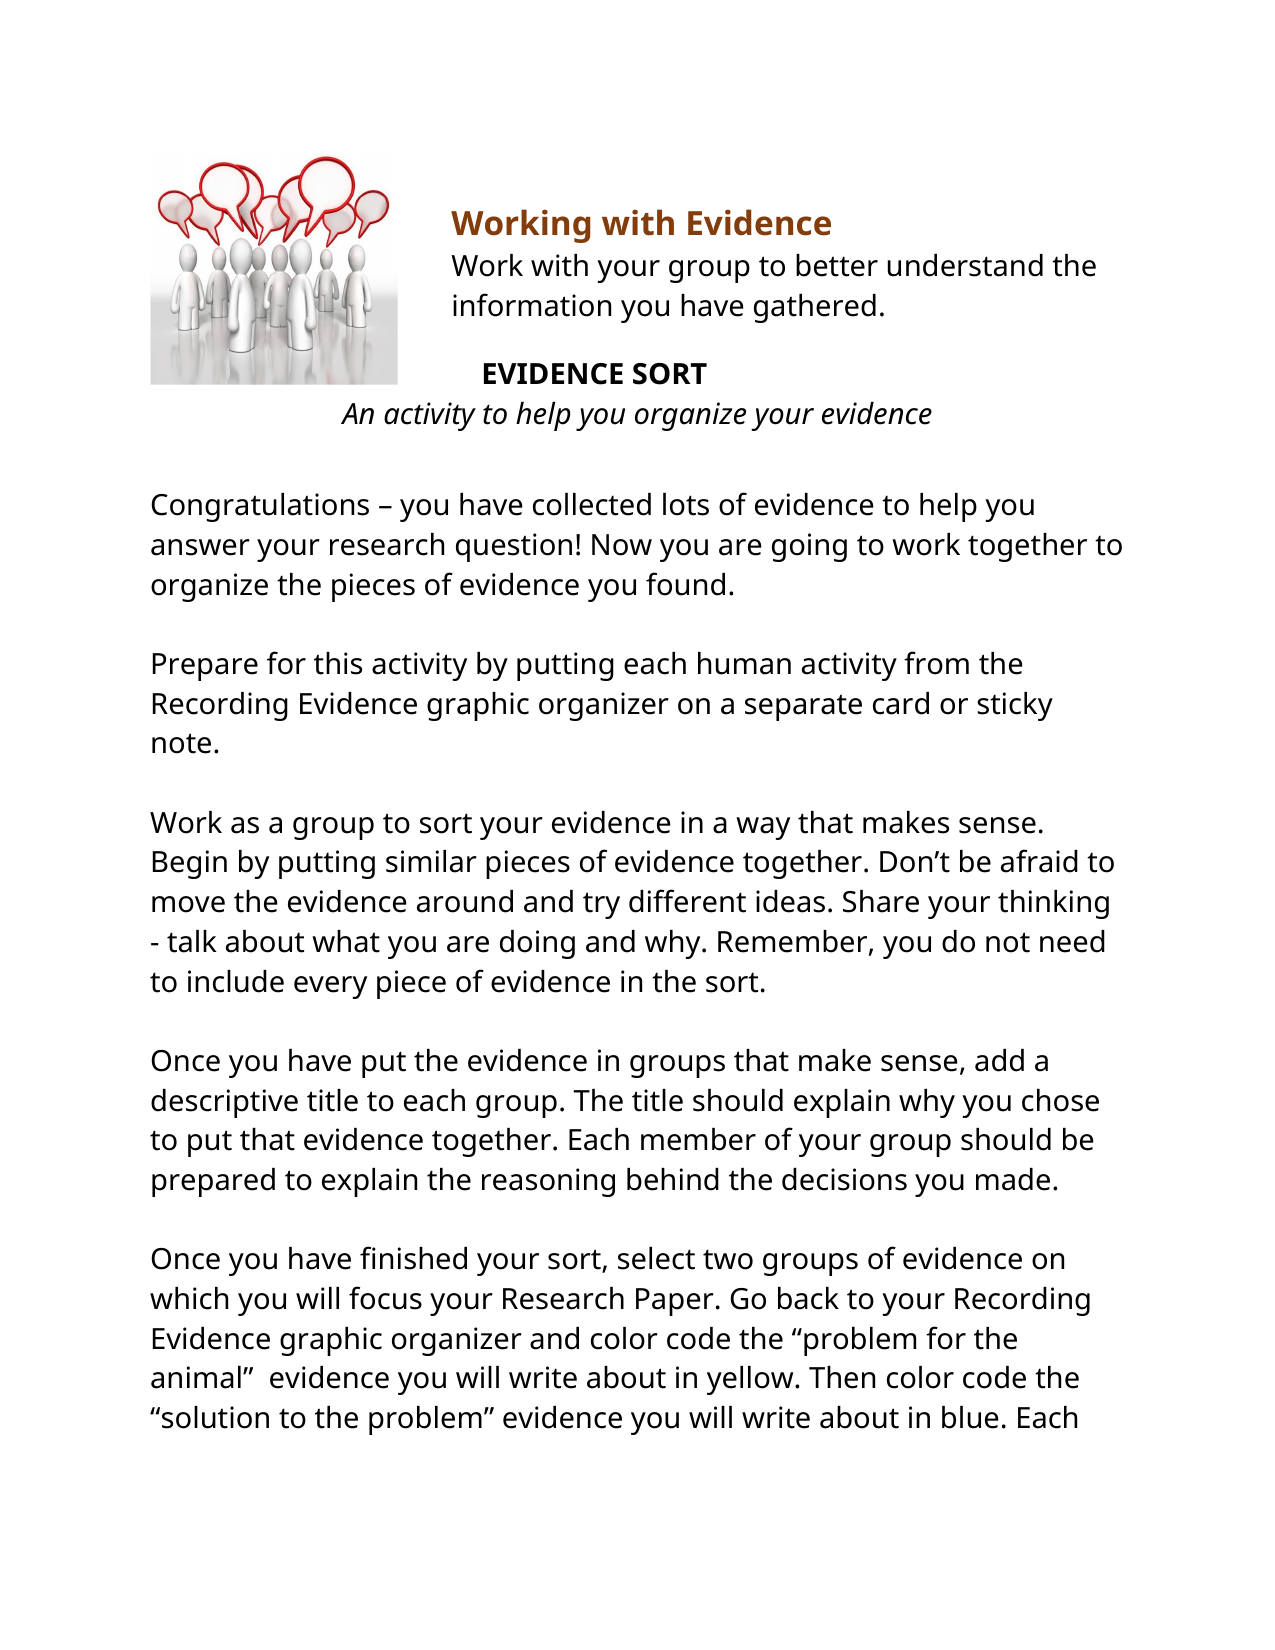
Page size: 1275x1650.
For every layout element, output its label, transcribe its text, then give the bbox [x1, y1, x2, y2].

text Work as a group to sort your evidence in a way that makes sense. Begin by putting similar pieces of evidence together. Don’t be afraid to move the evidence around and try different ideas. Share your thinking - talk about what you are doing and why. Remember, you do not need to include every piece of evidence in the sort. [150, 802, 1125, 1001]
text Once you have put the evidence in groups that make sense, add a descriptive title to each group. The title should explain why you chose to put that evidence together. Each member of your group should be prepared to explain the reasoning behind the decisions you made. [150, 1040, 1125, 1199]
text EVIDENCE SORT [150, 150, 1125, 393]
text Prepare for this activity by putting each human activity from the Recording Evidence graphic organizer on a separate card or sticky note. [150, 643, 1125, 762]
text Congratulations – you have collected lots of evidence to help you answer your research question! Now you are going to work together to organize the pieces of evidence you found. [150, 484, 1125, 604]
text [150, 1239, 1125, 1437]
picture [150, 150, 398, 385]
text An activity to help you organize your evidence [150, 393, 1125, 433]
